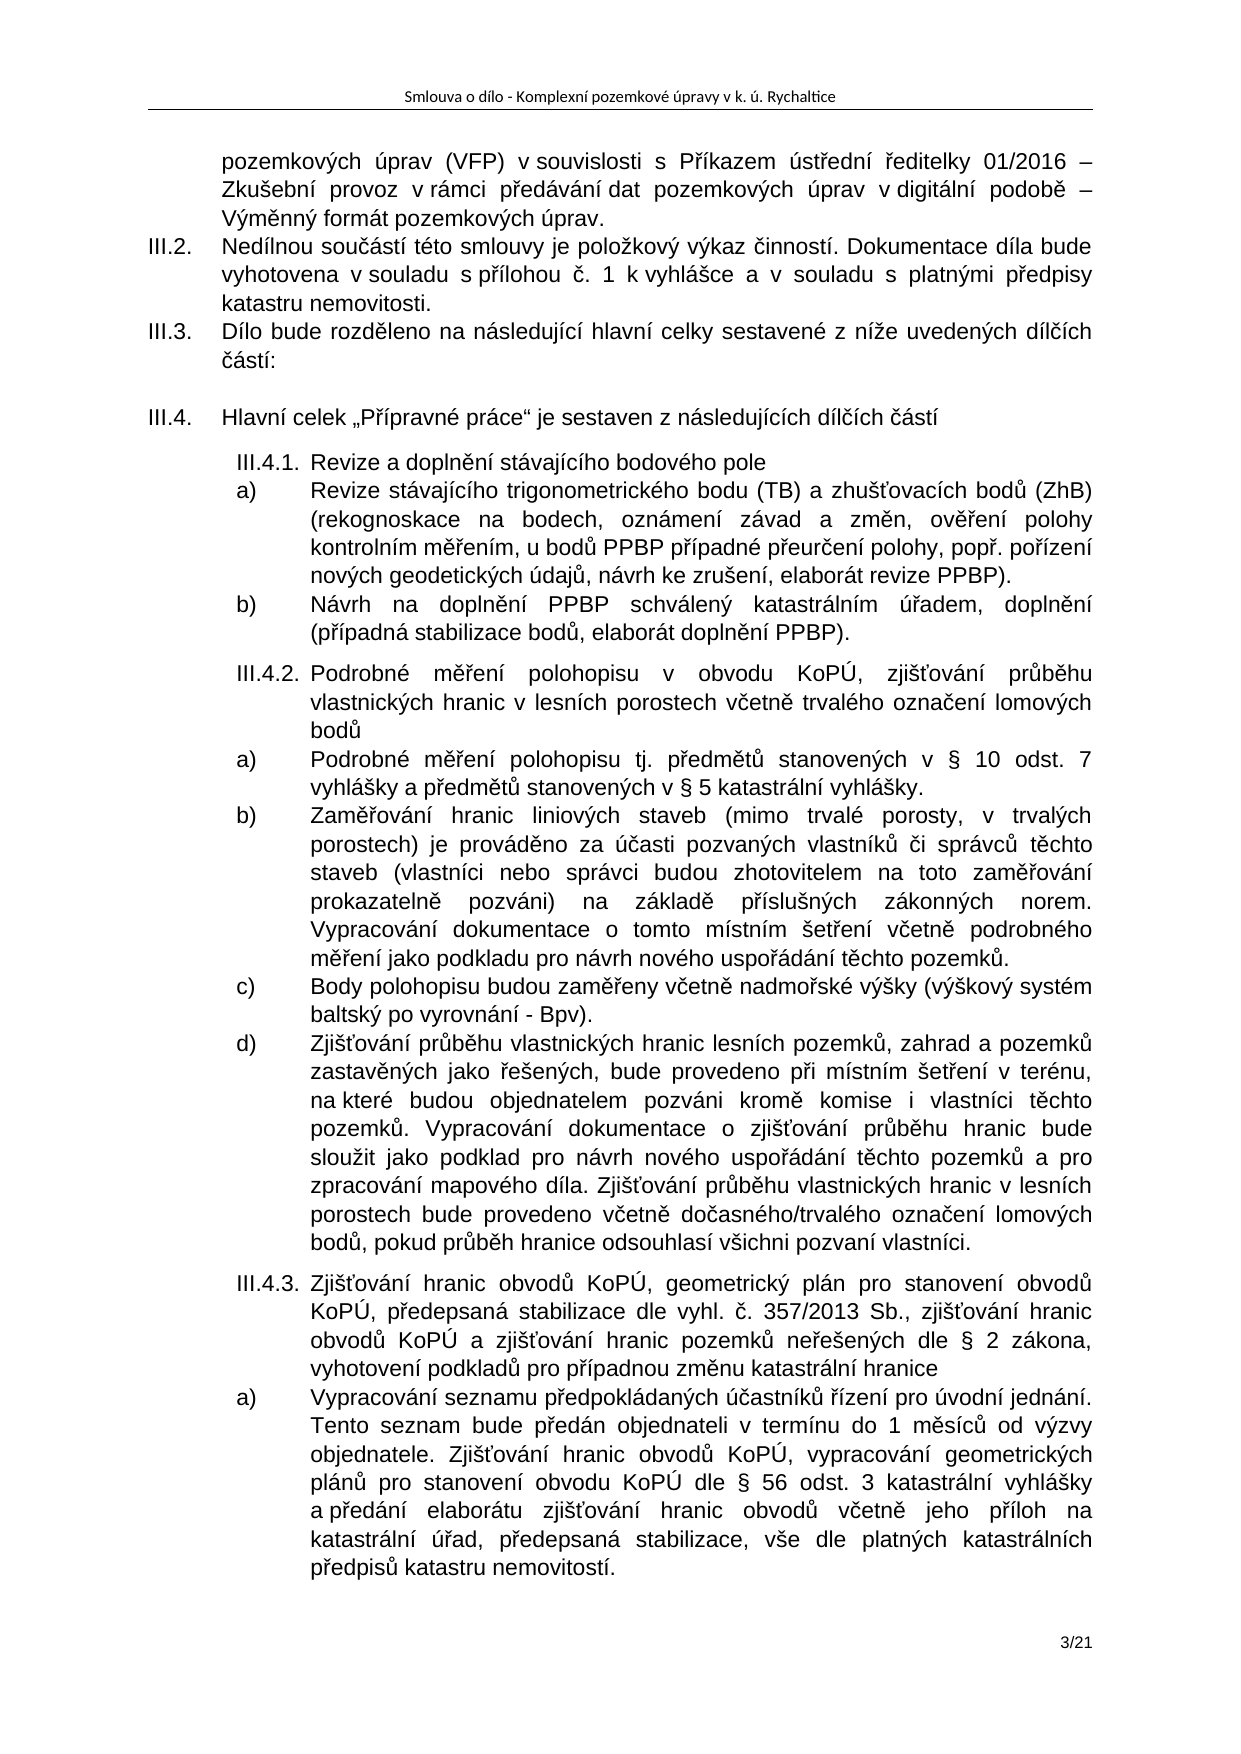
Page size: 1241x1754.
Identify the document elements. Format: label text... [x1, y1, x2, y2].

text Zjišťování hranic obvodů KoPÚ, geometrický plán pro stanovení obvodů KoPÚ, předepsaná stabilizace dle vyhl. č. 357/2013 Sb., zjišťování hranic obvodů KoPÚ a zjišťování hranic pozemků neřešených dle § 2 zákona, vyhotovení podkladů pro případnou změnu katastrální hranice [236, 1270, 1093, 1382]
text Revize stávajícího trigonometrického bodu (TB) a zhušťovacích bodů (ZhB) (rekognoskace na bodech, oznámení závad a změn, ověření polohy kontrolním měřením, u bodů PPBP případné přeurčení polohy, popř. pořízení nových geodetických údajů, návrh ke zrušení, elaborát revize PPBP). [236, 477, 1093, 589]
list Nedílnou součástí této smlouvy je položkový výkaz činností. Dokumentace díla bude vyhotovena v souladu s přílohou č. 1 k vyhlášce a v souladu s platnými předpisy katastru nemovitosti. [148, 233, 1093, 316]
text Podrobné měření polohopisu tj. předmětů stanovených v § 10 odst. 7 vyhlášky a předmětů stanovených v § 5 katastrální vyhlášky. [236, 746, 1093, 800]
text Zaměřování hranic liniových staveb (mimo trvalé porosty, v trvalých porostech) je prováděno za účasti pozvaných vlastníků či správců těchto staveb (vlastníci nebo správci budou zhotovitelem na toto zaměřování prokazatelně pozváni) na základě příslušných zákonných norem. Vypracování dokumentace o tomto místním šetření včetně podrobného měření jako podkladu pro návrh nového uspořádání těchto pozemků. [236, 802, 1093, 971]
text Body polohopisu budou zaměřeny včetně nadmořské výšky (výškový systém baltský po vyrovnání - Bpv). [236, 973, 1093, 1028]
text Zjišťování průběhu vlastnických hranic lesních pozemků, zahrad a pozemků zastavěných jako řešených, bude provedeno při místním šetření v terénu, na které budou objednatelem pozváni kromě komise i vlastníci těchto pozemků. Vypracování dokumentace o zjišťování průběhu hranic bude sloužit jako podklad pro návrh nového uspořádání těchto pozemků a pro zpracování mapového díla. Zjišťování průběhu vlastnických hranic v lesních porostech bude provedeno včetně dočasného/trvalého označení lomových bodů, pokud průběh hranice odsouhlasí všichni pozvaní vlastníci. [236, 1030, 1093, 1255]
list Dílo bude rozděleno na následující hlavní celky sestavené z níže uvedených dílčích částí: [148, 318, 1093, 373]
text Návrh na doplnění PPBP schválený katastrálním úřadem, doplnění (případná stabilizace bodů, elaborát doplnění PPBP). [236, 591, 1093, 646]
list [148, 148, 1093, 231]
text Vypracování seznamu předpokládaných účastníků řízení pro úvodní jednání. Tento seznam bude předán objednateli v termínu do 1 měsíců od výzvy objednatele. Zjišťování hranic obvodů KoPÚ, vypracování geometrických plánů pro stanovení obvodu KoPÚ dle § 56 odst. 3 katastrální vyhlášky a předání elaborátu zjišťování hranic obvodů včetně jeho příloh na katastrální úřad, předepsaná stabilizace, vše dle platných katastrálních předpisů katastru nemovitostí. [236, 1384, 1093, 1581]
list Hlavní celek „Přípravné práce“ je sestaven z následujících dílčích částí [148, 403, 1093, 430]
text Podrobné měření polohopisu v obvodu KoPÚ, zjišťování průběhu vlastnických hranic v lesních porostech včetně trvalého označení lomových bodů [236, 660, 1093, 743]
text Revize a doplnění stávajícího bodového pole [236, 449, 1093, 475]
